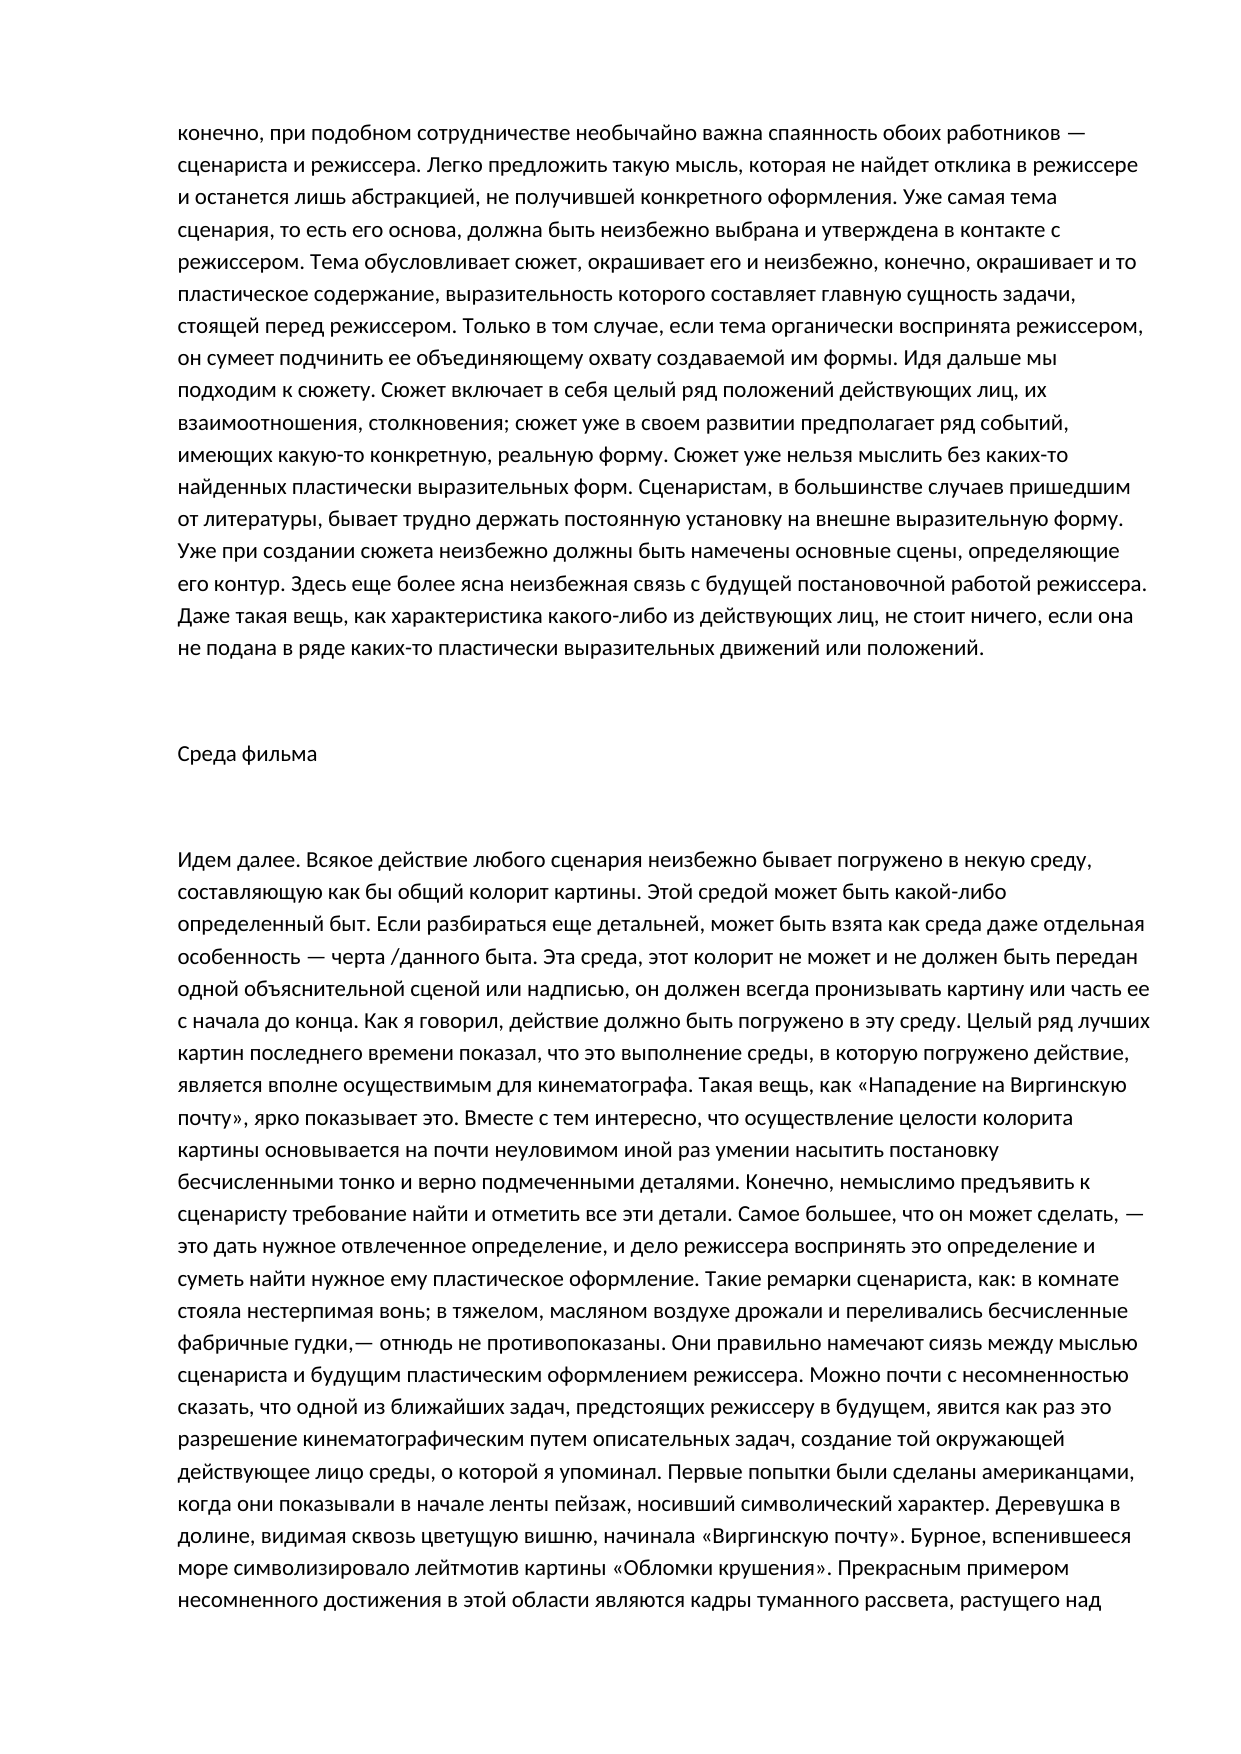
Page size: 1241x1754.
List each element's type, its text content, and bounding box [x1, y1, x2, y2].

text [177, 845, 1152, 1613]
text Среда фильма [177, 739, 1152, 767]
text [177, 118, 1152, 661]
